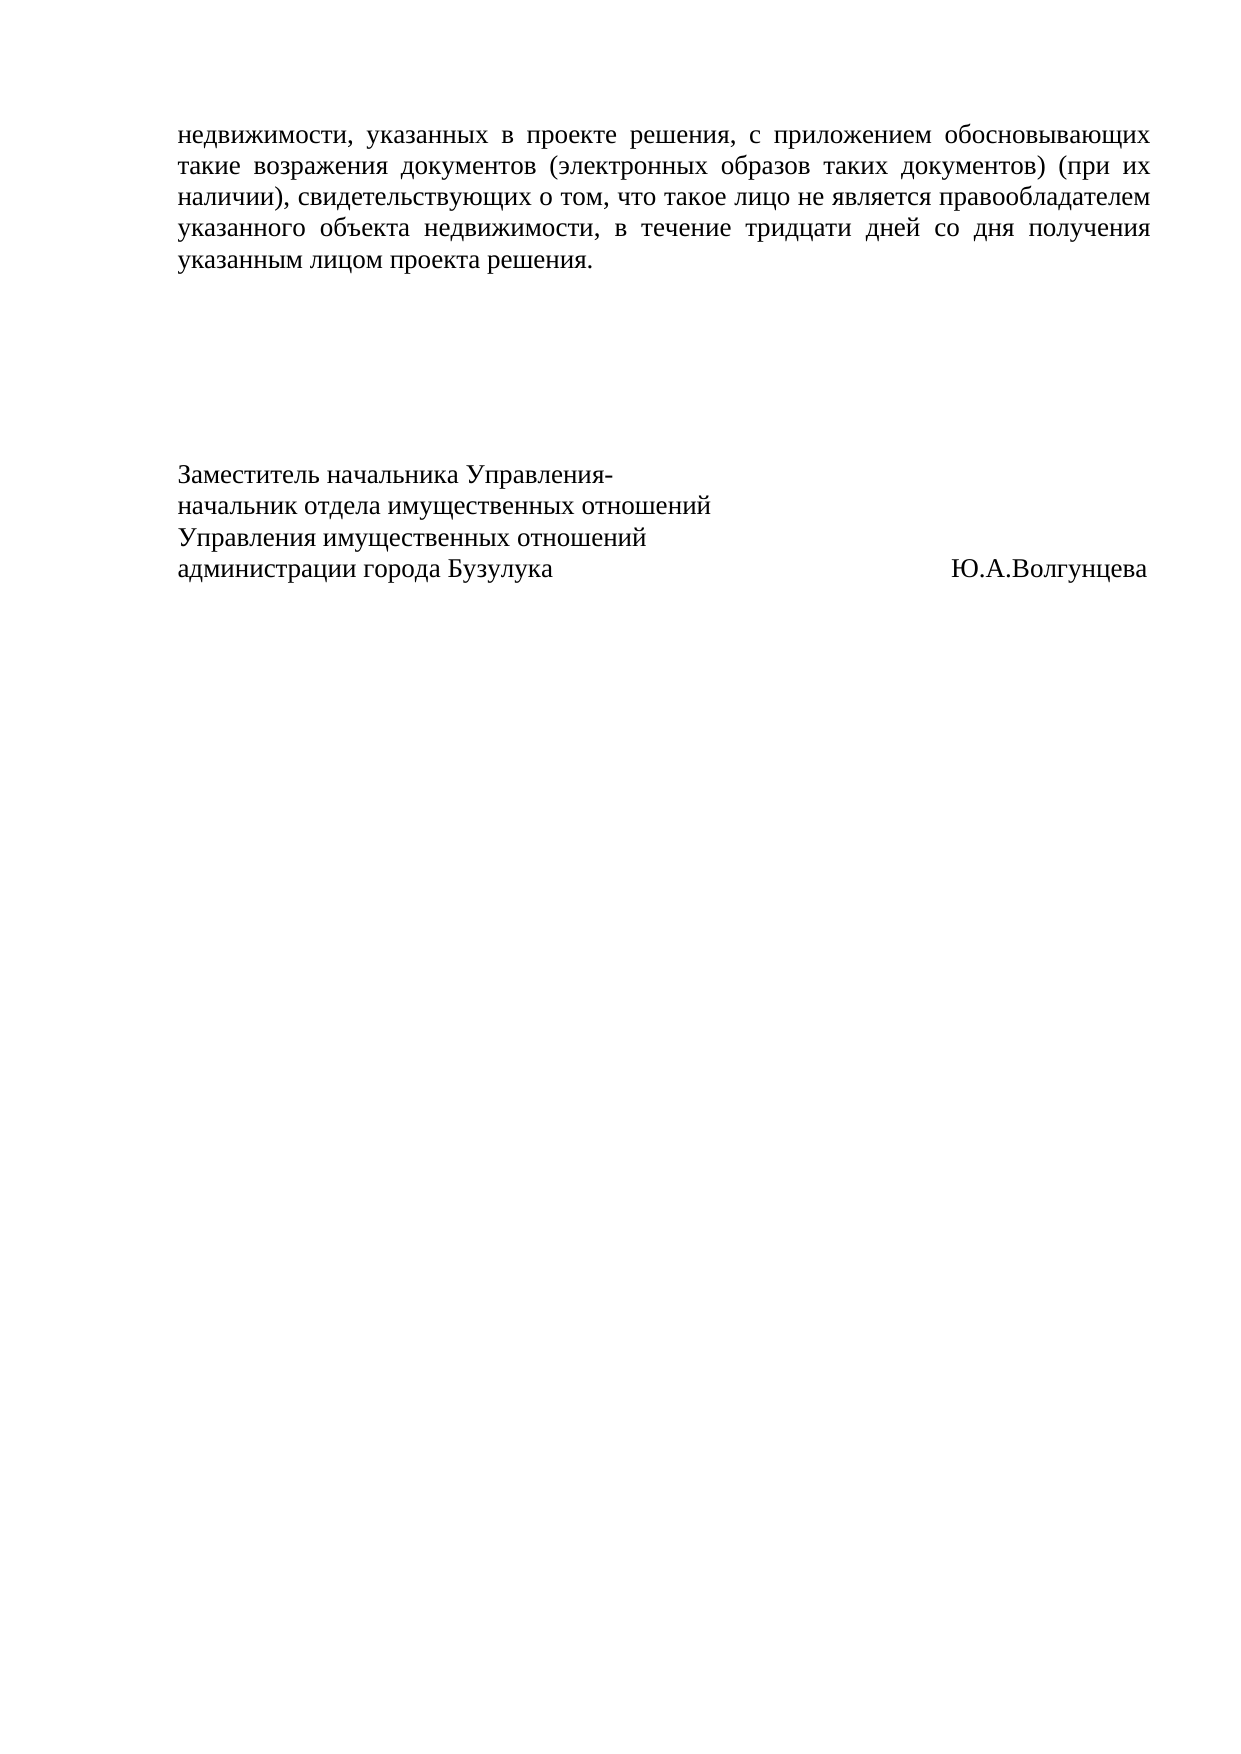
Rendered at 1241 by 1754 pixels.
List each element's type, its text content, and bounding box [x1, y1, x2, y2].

text начальник отдела имущественных отношений [177, 489, 1152, 521]
text Заместитель начальника Управления- [177, 458, 1152, 489]
text Управления имущественных отношений [177, 521, 1152, 552]
text администрации города Бузулука Ю.А.Волгунцева [177, 552, 1152, 583]
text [177, 118, 1152, 274]
